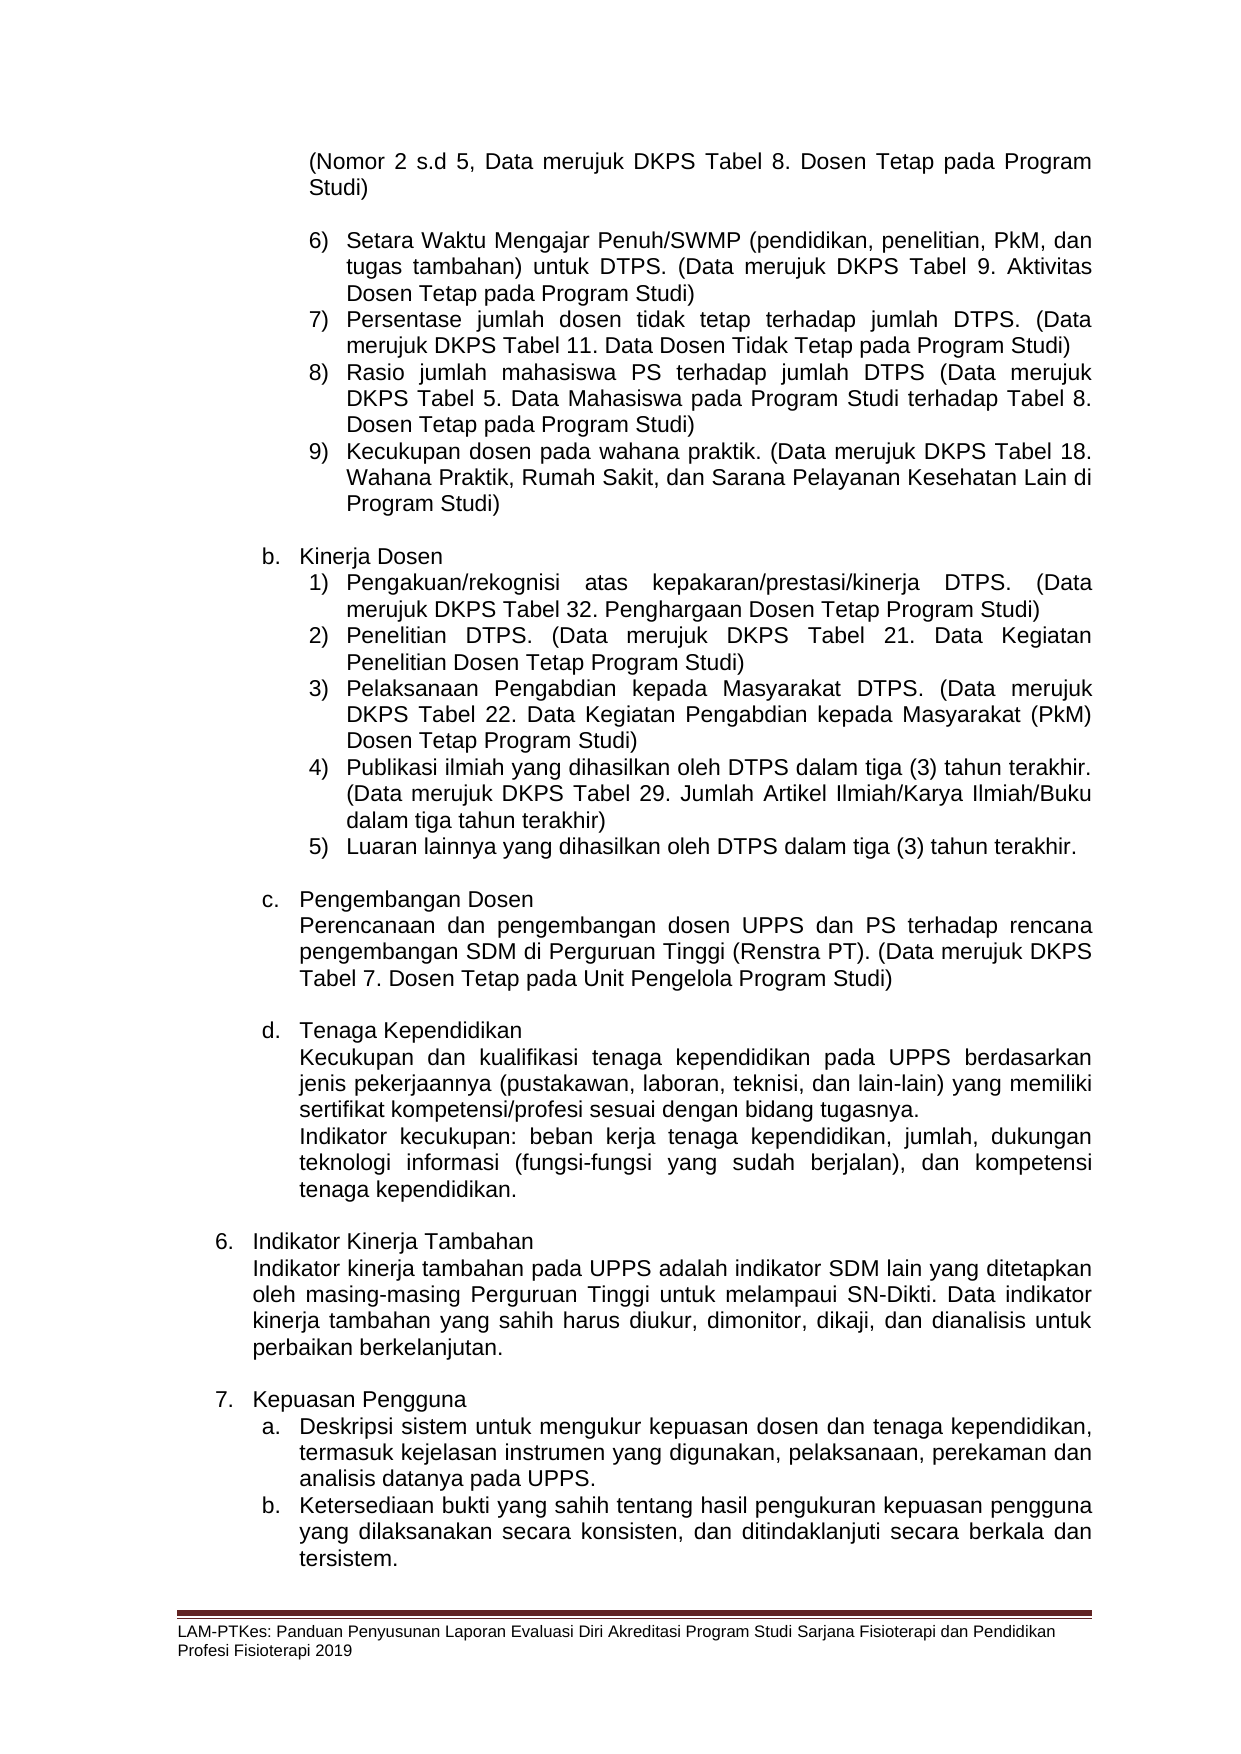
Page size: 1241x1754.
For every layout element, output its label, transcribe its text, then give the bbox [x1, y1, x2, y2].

list Tenaga Kependidikan [262, 1017, 1092, 1044]
list Pelaksanaan Pengabdian kepada Masyarakat DTPS. (Data merujuk DKPS Tabel 22. Data Kegiatan Pengabdian kepada Masyarakat (PkM) Dosen Tetap Program Studi) [308, 675, 1092, 754]
list Kepuasan Pengguna [215, 1386, 1092, 1413]
list Persentase jumlah dosen tidak tetap terhadap jumlah DTPS. (Data merujuk DKPS Tabel 11. Data Dosen Tidak Tetap pada Program Studi) [308, 306, 1092, 358]
list Setara Waktu Mengajar Penuh/SWMP (pendidikan, penelitian, PkM, dan tugas tambahan) untuk DTPS. (Data merujuk DKPS Tabel 9. Aktivitas Dosen Tetap pada Program Studi) [308, 227, 1092, 306]
list Indikator Kinerja Tambahan [215, 1228, 1092, 1254]
list Pengakuan/rekognisi atas kepakaran/prestasi/kinerja DTPS. (Data merujuk DKPS Tabel 32. Penghargaan Dosen Tetap Program Studi) [308, 569, 1092, 622]
list Luaran lainnya yang dihasilkan oleh DTPS dalam tiga (3) tahun terakhir. [308, 833, 1092, 859]
text Indikator kecukupan: beban kerja tenaga kependidikan, jumlah, dukungan teknologi informasi (fungsi-fungsi yang sudah berjalan), dan kompetensi tenaga kependidikan. [299, 1123, 1092, 1202]
list Kecukupan dosen pada wahana praktik. (Data merujuk DKPS Tabel 18. Wahana Praktik, Rumah Sakit, dan Sarana Pelayanan Kesehatan Lain di Program Studi) [308, 438, 1092, 517]
list Penelitian DTPS. (Data merujuk DKPS Tabel 21. Data Kegiatan Penelitian Dosen Tetap Program Studi) [308, 622, 1092, 675]
text Indikator kinerja tambahan pada UPPS adalah indikator SDM lain yang ditetapkan oleh masing-masing Perguruan Tinggi untuk melampaui SN-Dikti. Data indikator kinerja tambahan yang sahih harus diukur, dimonitor, dikaji, dan dianalisis untuk perbaikan berkelanjutan. [252, 1254, 1092, 1360]
list Publikasi ilmiah yang dihasilkan oleh DTPS dalam tiga (3) tahun terakhir. (Data merujuk DKPS Tabel 29. Jumlah Artikel Ilmiah/Karya Ilmiah/Buku dalam tiga tahun terakhir) [308, 754, 1092, 833]
list Pengembangan Dosen [262, 886, 1092, 912]
list Ketersediaan bukti yang sahih tentang hasil pengukuran kepuasan pengguna yang dilaksanakan secara konsisten, dan ditindaklanjuti secara berkala dan tersistem. [262, 1492, 1092, 1571]
list Deskripsi sistem untuk mengukur kepuasan dosen dan tenaga kependidikan, termasuk kejelasan instrumen yang digunakan, pelaksanaan, perekaman dan analisis datanya pada UPPS. [262, 1413, 1092, 1492]
text (Nomor 2 s.d 5, Data merujuk DKPS Tabel 8. Dosen Tetap pada Program Studi) [308, 148, 1092, 200]
text Kecukupan dan kualifikasi tenaga kependidikan pada UPPS berdasarkan jenis pekerjaannya (pustakawan, laboran, teknisi, dan lain-lain) yang memiliki sertifikat kompetensi/profesi sesuai dengan bidang tugasnya. [299, 1044, 1092, 1123]
list Rasio jumlah mahasiswa PS terhadap jumlah DTPS (Data merujuk DKPS Tabel 5. Data Mahasiswa pada Program Studi terhadap Tabel 8. Dosen Tetap pada Program Studi) [308, 358, 1092, 438]
list Kinerja Dosen [262, 543, 1092, 569]
text Perencanaan dan pengembangan dosen UPPS dan PS terhadap rencana pengembangan SDM di Perguruan Tinggi (Renstra PT). (Data merujuk DKPS Tabel 7. Dosen Tetap pada Unit Pengelola Program Studi) [299, 912, 1092, 991]
